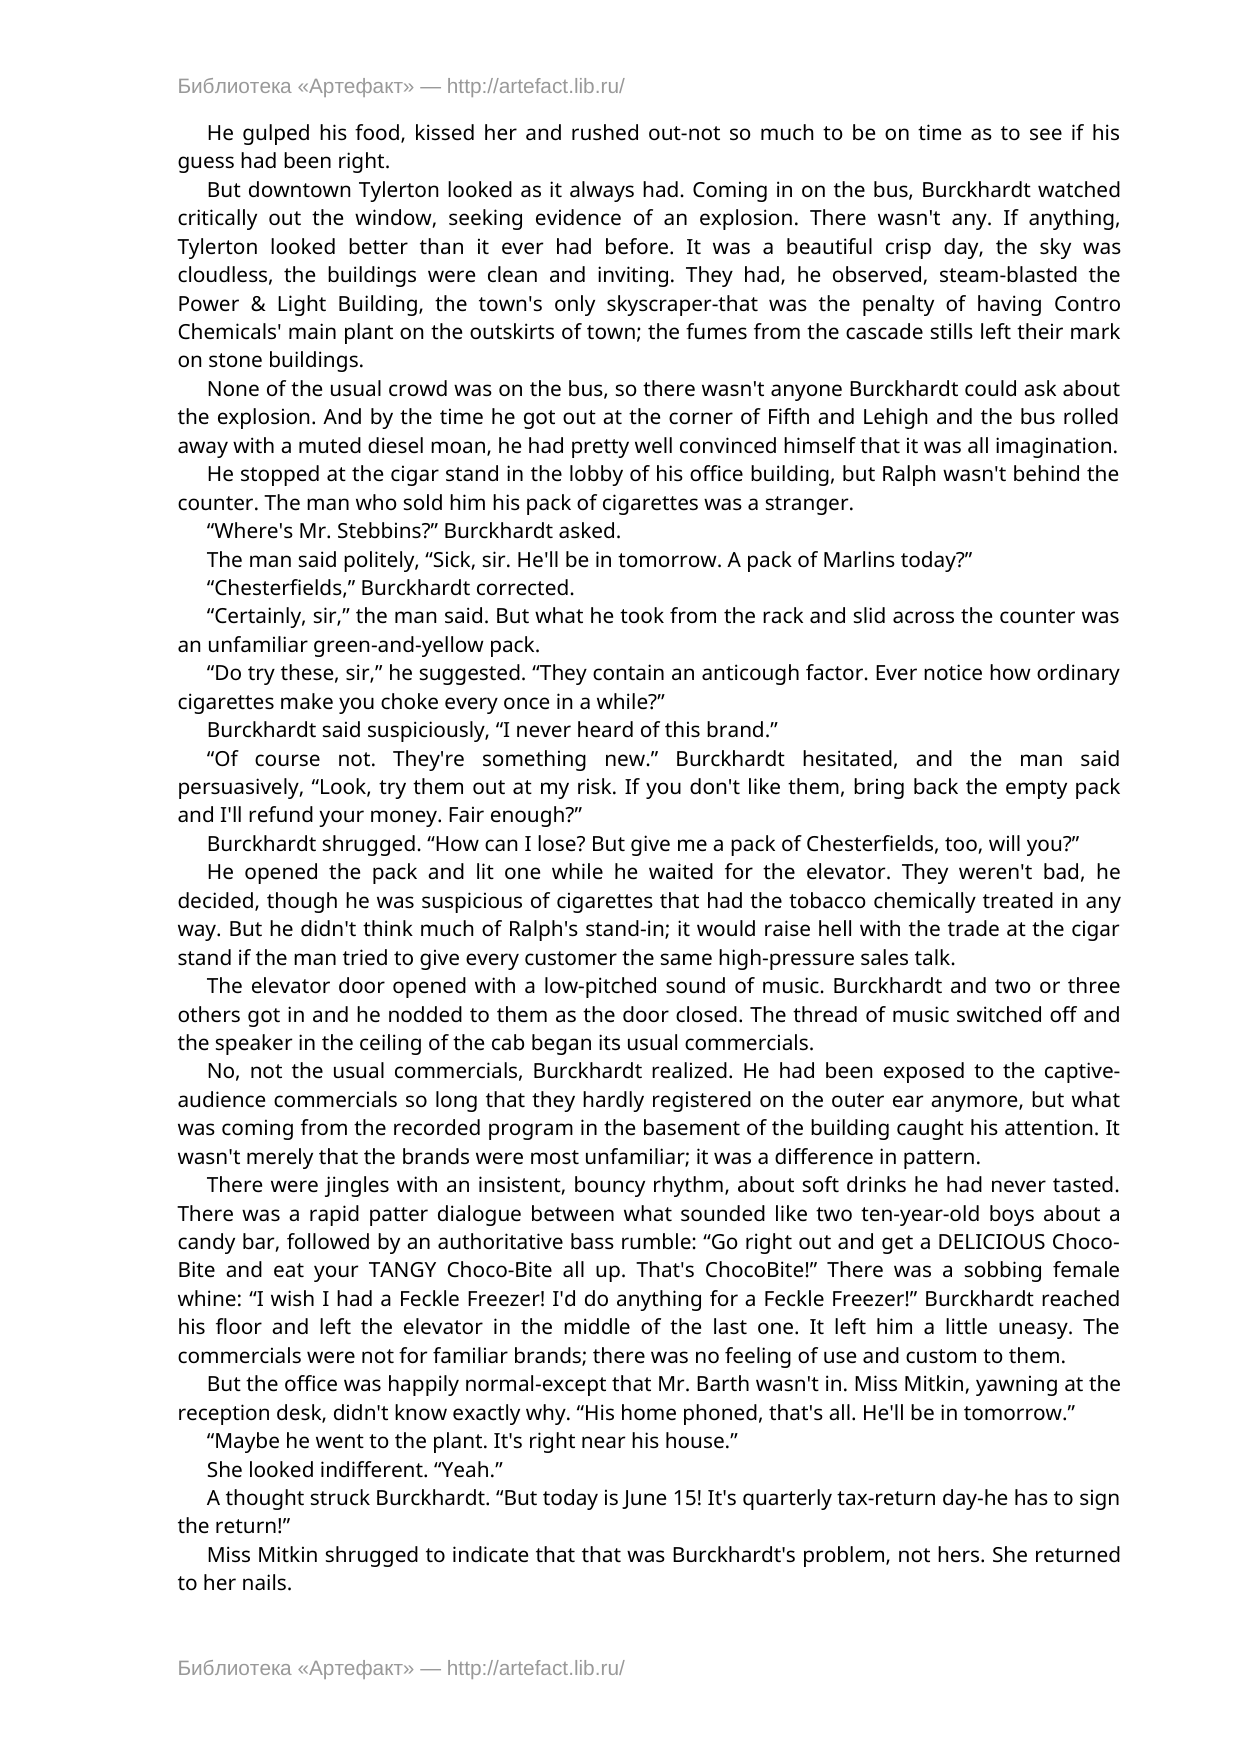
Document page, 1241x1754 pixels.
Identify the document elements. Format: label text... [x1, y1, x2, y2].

text A thought struck Burckhardt. “But today is June 15! It's quarterly tax-return day-he has to sign the return!” [177, 1483, 1122, 1540]
text The man said politely, “Sick, sir. He'll be in tomorrow. A pack of Marlins today?” [177, 545, 1122, 573]
text He stopped at the cigar stand in the lobby of his office building, but Ralph wasn't behind the counter. The man who sold him his pack of cigarettes was a stranger. [177, 459, 1122, 516]
text He gulped his food, kissed her and rushed out-not so much to be on time as to see if his guess had been right. [177, 118, 1122, 175]
text The elevator door opened with a low-pitched sound of music. Burckhardt and two or three others got in and he nodded to them as the door closed. The thread of music switched off and the speaker in the ceiling of the cab began its usual commercials. [177, 971, 1122, 1057]
text “Maybe he went to the plant. It's right near his house.” [177, 1426, 1122, 1455]
text Burckhardt shrugged. “How can I lose? But give me a pack of Chesterfields, too, will you?” [177, 829, 1122, 857]
text “Where's Mr. Stebbins?” Burckhardt asked. [177, 516, 1122, 545]
text “Chesterfields,” Burckhardt corrected. [177, 573, 1122, 602]
text But the office was happily normal-except that Mr. Barth wasn't in. Miss Mitkin, yawning at the reception desk, didn't know exactly why. “His home phoned, that's all. He'll be in tomorrow.” [177, 1369, 1122, 1426]
text Burckhardt said suspiciously, “I never heard of this brand.” [177, 715, 1122, 744]
text She looked indifferent. “Yeah.” [177, 1455, 1122, 1483]
text “Of course not. They're something new.” Burckhardt hesitated, and the man said persuasively, “Look, try them out at my risk. If you don't like them, bring back the empty pack and I'll refund your money. Fair enough?” [177, 744, 1122, 829]
text No, not the usual commercials, Burckhardt realized. He had been exposed to the captive-audience commercials so long that they hardly registered on the outer ear anymore, but what was coming from the recorded program in the basement of the building caught his attention. It wasn't merely that the brands were most unfamiliar; it was a difference in pattern. [177, 1057, 1122, 1170]
text But downtown Tylerton looked as it always had. Coming in on the bus, Burckhardt watched critically out the window, seeking evidence of an explosion. There wasn't any. If anything, Tylerton looked better than it ever had before. It was a beautiful crisp day, the sky was cloudless, the buildings were clean and inviting. They had, he observed, steam-blasted the Power & Light Building, the town's only skyscraper-that was the penalty of having Contro Chemicals' main plant on the outskirts of town; the fumes from the cascade stills left their mark on stone buildings. [177, 175, 1122, 374]
text There were jingles with an insistent, bouncy rhythm, about soft drinks he had never tasted. There was a rapid patter dialogue between what sounded like two ten-year-old boys about a candy bar, followed by an authoritative bass rumble: “Go right out and get a DELICIOUS Choco-Bite and eat your TANGY Choco-Bite all up. That's ChocoBite!” There was a sobbing female whine: “I wish I had a Feckle Freezer! I'd do anything for a Feckle Freezer!” Burckhardt reached his floor and left the elevator in the middle of the last one. It left him a little uneasy. The commercials were not for familiar brands; there was no feeling of use and custom to them. [177, 1170, 1122, 1369]
text He opened the pack and lit one while he waited for the elevator. They weren't bad, he decided, though he was suspicious of cigarettes that had the tobacco chemically treated in any way. But he didn't think much of Ralph's stand-in; it would raise hell with the trade at the cigar stand if the man tried to give every customer the same high-pressure sales talk. [177, 857, 1122, 971]
text None of the usual crowd was on the bus, so there wasn't anyone Burckhardt could ask about the explosion. And by the time he got out at the corner of Fifth and Lehigh and the bus rolled away with a muted diesel moan, he had pretty well convinced himself that it was all imagination. [177, 374, 1122, 459]
text Miss Mitkin shrugged to indicate that that was Burckhardt's problem, not hers. She returned to her nails. [177, 1540, 1122, 1597]
text “Certainly, sir,” the man said. But what he took from the rack and slid across the counter was an unfamiliar green-and-yellow pack. [177, 602, 1122, 658]
text “Do try these, sir,” he suggested. “They contain an anticough factor. Ever notice how ordinary cigarettes make you choke every once in a while?” [177, 658, 1122, 715]
